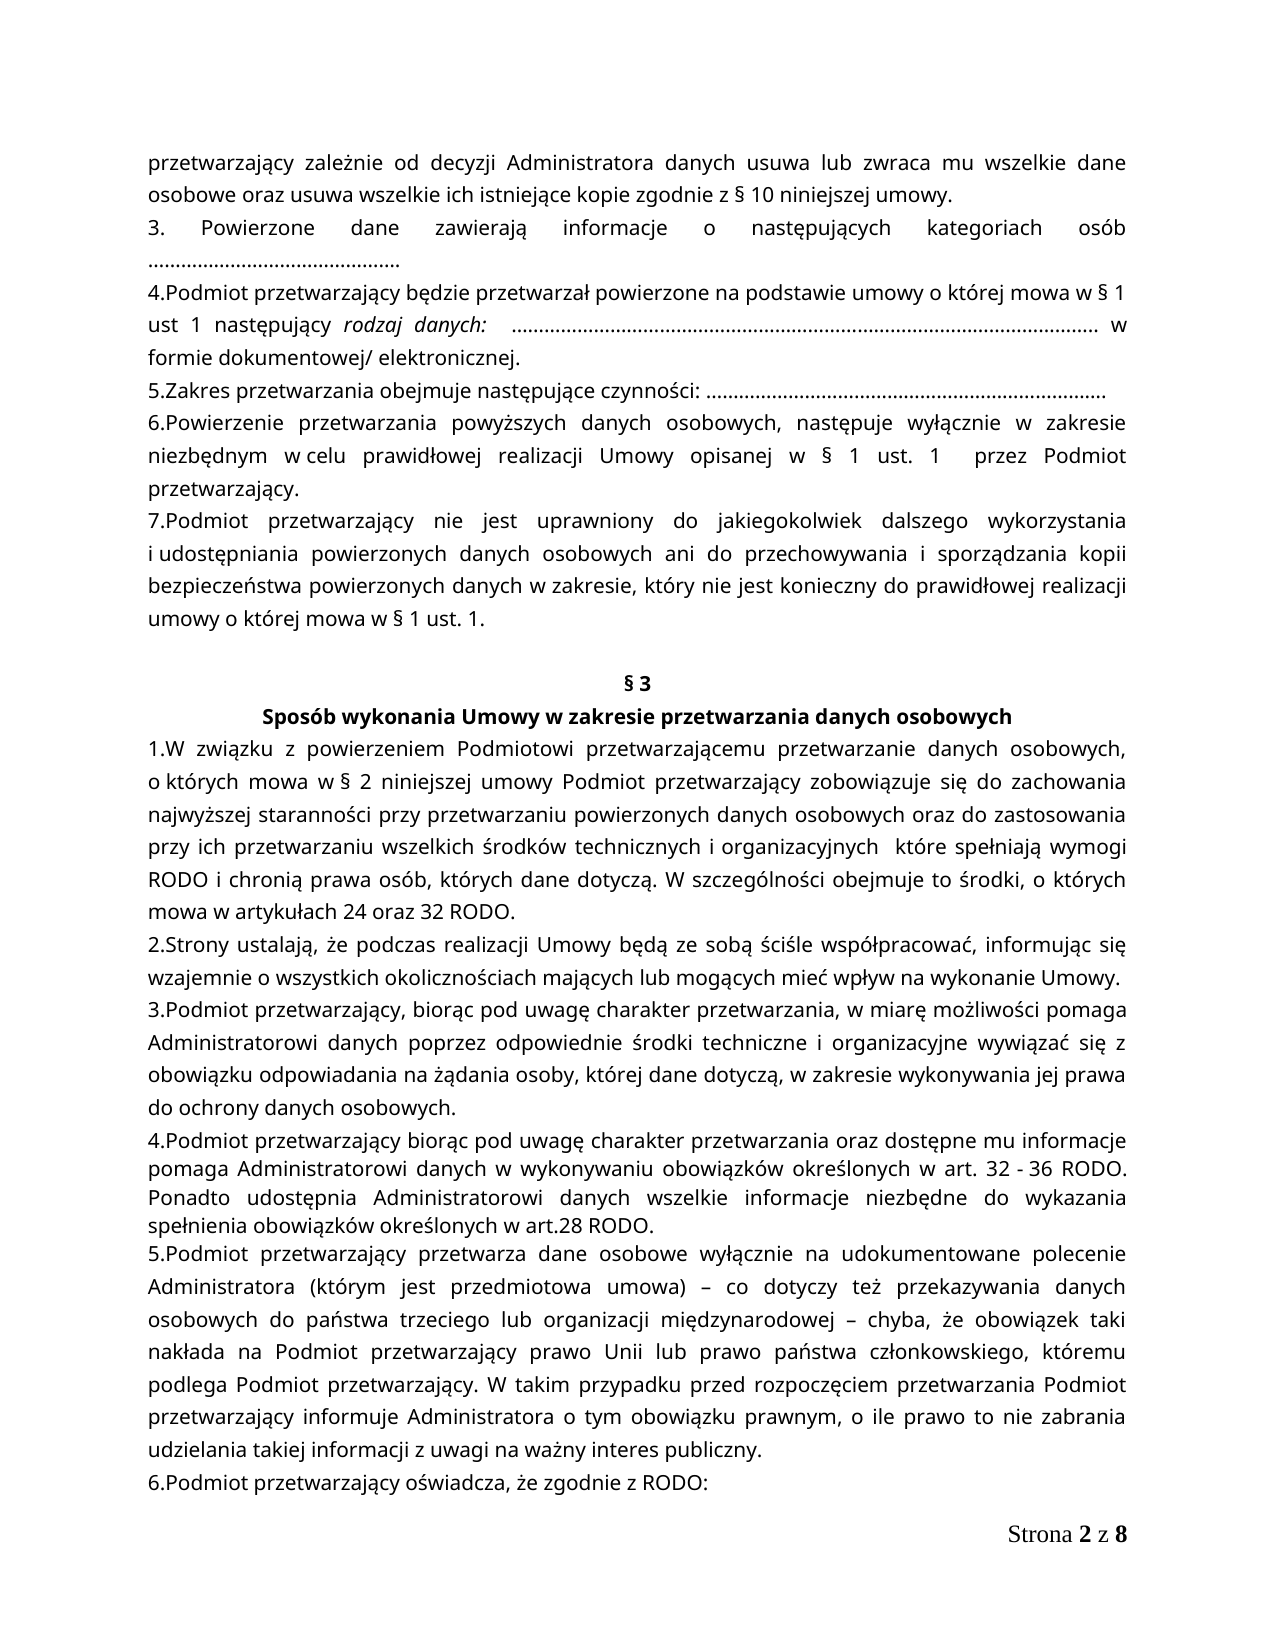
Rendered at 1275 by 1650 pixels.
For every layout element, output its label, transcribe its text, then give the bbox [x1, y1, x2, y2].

text 1.W związku z powierzeniem Podmiotowi przetwarzającemu przetwarzanie danych osobowych, o których mowa w § 2 niniejszej umowy Podmiot przetwarzający zobowiązuje się do zachowania najwyższej staranności przy przetwarzaniu powierzonych danych osobowych oraz do zastosowania przy ich przetwarzaniu wszelkich środków technicznych i organizacyjnych które spełniają wymogi RODO i chronią prawa osób, których dane dotyczą. W szczególności obejmuje to środki, o których mowa w artykułach 24 oraz 32 RODO. [148, 734, 1127, 926]
text 4.Podmiot przetwarzający będzie przetwarzał powierzone na podstawie umowy o której mowa w § 1 ust 1 następujący rodzaj danych: …………………………………………………………………………………………….. w formie dokumentowej/ elektronicznej. [148, 278, 1127, 372]
text 2.Strony ustalają, że podczas realizacji Umowy będą ze sobą ściśle współpracować, informując się wzajemnie o wszystkich okolicznościach mających lub mogących mieć wpływ na wykonanie Umowy. [148, 930, 1127, 991]
text 6.Powierzenie przetwarzania powyższych danych osobowych, następuje wyłącznie w zakresie niezbędnym w celu prawidłowej realizacji Umowy opisanej w § 1 ust. 1 przez Podmiot przetwarzający. [148, 408, 1127, 502]
text § 3 [148, 669, 1127, 698]
text Sposób wykonania Umowy w zakresie przetwarzania danych osobowych [148, 702, 1127, 730]
text 6.Podmiot przetwarzający oświadcza, że zgodnie z RODO: [148, 1468, 1127, 1496]
text 5.Zakres przetwarzania obejmuje następujące czynności: ………………………………………………………………. [148, 376, 1127, 404]
text 4.Podmiot przetwarzający biorąc pod uwagę charakter przetwarzania oraz dostępne mu informacje pomaga Administratorowi danych w wykonywaniu obowiązków określonych w art. 32 - 36 RODO. Ponadto udostępnia Administratorowi danych wszelkie informacje niezbędne do wykazania spełnienia obowiązków określonych w art.28 RODO. [148, 1126, 1127, 1239]
text 7.Podmiot przetwarzający nie jest uprawniony do jakiegokolwiek dalszego wykorzystania i udostępniania powierzonych danych osobowych ani do przechowywania i sporządzania kopii bezpieczeństwa powierzonych danych w zakresie, który nie jest konieczny do prawidłowej realizacji umowy o której mowa w § 1 ust. 1. [148, 506, 1127, 632]
text 3. Powierzone dane zawierają informacje o następujących kategoriach osób ………………………………………. [148, 213, 1127, 274]
text 5.Podmiot przetwarzający przetwarza dane osobowe wyłącznie na udokumentowane polecenie Administratora (którym jest przedmiotowa umowa) – co dotyczy też przekazywania danych osobowych do państwa trzeciego lub organizacji międzynarodowej – chyba, że obowiązek taki nakłada na Podmiot przetwarzający prawo Unii lub prawo państwa członkowskiego, któremu podlega Podmiot przetwarzający. W takim przypadku przed rozpoczęciem przetwarzania Podmiot przetwarzający informuje Administratora o tym obowiązku prawnym, o ile prawo to nie zabrania udzielania takiej informacji z uwagi na ważny interes publiczny. [148, 1239, 1127, 1463]
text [148, 148, 1127, 209]
text 3.Podmiot przetwarzający, biorąc pod uwagę charakter przetwarzania, w miarę możliwości pomaga Administratorowi danych poprzez odpowiednie środki techniczne i organizacyjne wywiązać się z obowiązku odpowiadania na żądania osoby, której dane dotyczą, w zakresie wykonywania jej prawa do ochrony danych osobowych. [148, 995, 1127, 1122]
